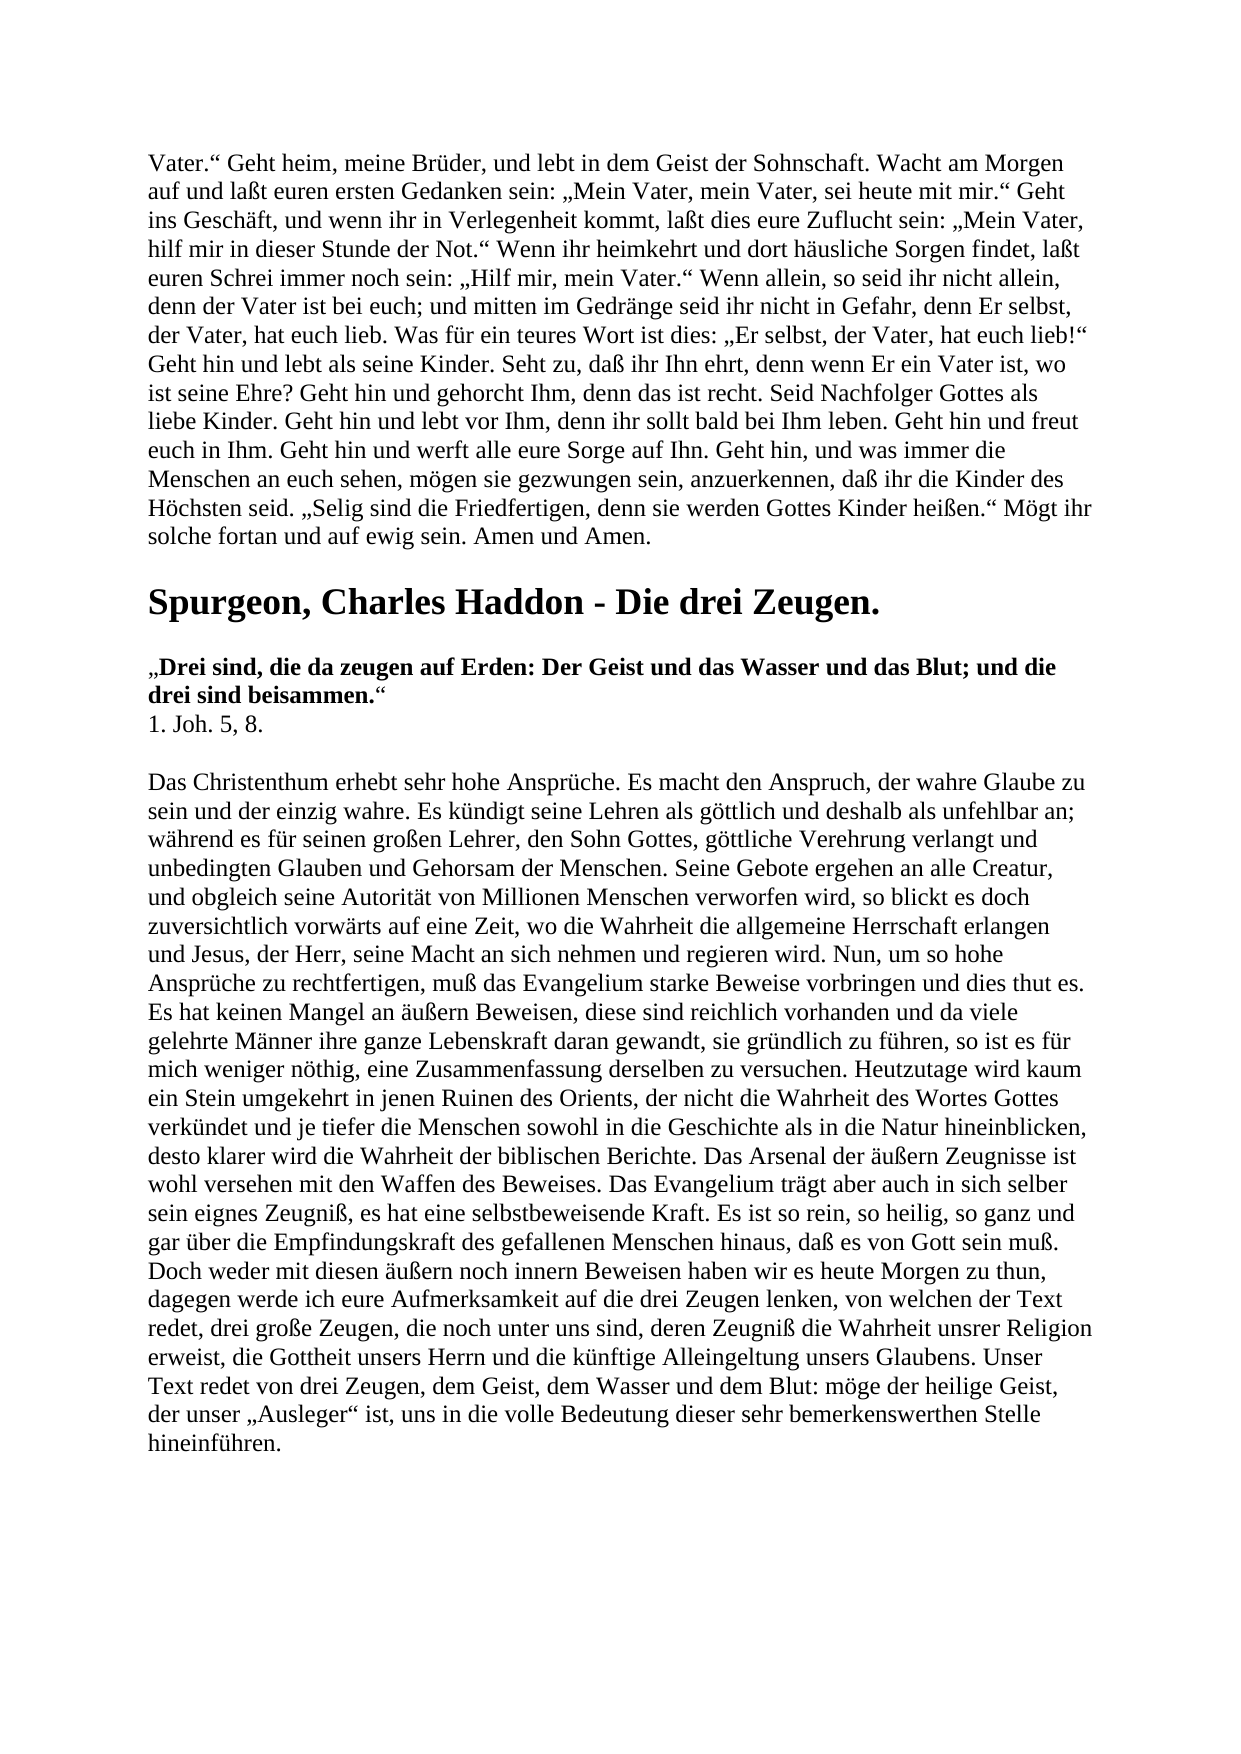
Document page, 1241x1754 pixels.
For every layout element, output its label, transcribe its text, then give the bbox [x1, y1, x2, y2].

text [148, 148, 1093, 550]
subtitle Spurgeon, Charles Haddon - Die drei Zeugen. [148, 579, 1093, 622]
text „Drei sind, die da zeugen auf Erden: Der Geist und das Wasser und das Blut; und die drei sind beisammen.“ 1. Joh. 5, 8. [148, 652, 1093, 738]
text Das Christenthum erhebt sehr hohe Ansprüche. Es macht den Anspruch, der wahre Glaube zu sein und der einzig wahre. Es kündigt seine Lehren als göttlich und deshalb als unfehlbar an; während es für seinen großen Lehrer, den Sohn Gottes, göttliche Verehrung verlangt und unbedingten Glauben und Gehorsam der Menschen. Seine Gebote ergehen an alle Creatur, und obgleich seine Autorität von Millionen Menschen verworfen wird, so blickt es doch zuversichtlich vorwärts auf eine Zeit, wo die Wahrheit die allgemeine Herrschaft erlangen und Jesus, der Herr, seine Macht an sich nehmen und regieren wird. Nun, um so hohe Ansprüche zu rechtfertigen, muß das Evangelium starke Beweise vorbringen und dies thut es. Es hat keinen Mangel an äußern Beweisen, diese sind reichlich vorhanden und da viele gelehrte Männer ihre ganze Lebenskraft daran gewandt, sie gründlich zu führen, so ist es für mich weniger nöthig, eine Zusammenfassung derselben zu versuchen. Heutzutage wird kaum ein Stein umgekehrt in jenen Ruinen des Orients, der nicht die Wahrheit des Wortes Gottes verkündet und je tiefer die Menschen sowohl in die Geschichte als in die Natur hineinblicken, desto klarer wird die Wahrheit der biblischen Berichte. Das Arsenal der äußern Zeugnisse ist wohl versehen mit den Waffen des Beweises. Das Evangelium trägt aber auch in sich selber sein eignes Zeugniß, es hat eine selbstbeweisende Kraft. Es ist so rein, so heilig, so ganz und gar über die Empfindungskraft des gefallenen Menschen hinaus, daß es von Gott sein muß. Doch weder mit diesen äußern noch innern Beweisen haben wir es heute Morgen zu thun, dagegen werde ich eure Aufmerksamkeit auf die drei Zeugen lenken, von welchen der Text redet, drei große Zeugen, die noch unter uns sind, deren Zeugniß die Wahrheit unsrer Religion erweist, die Gottheit unsers Herrn und die künftige Alleingeltung unsers Glaubens. Unser Text redet von drei Zeugen, dem Geist, dem Wasser und dem Blut: möge der heilige Geist, der unser „Ausleger“ ist, uns in die volle Bedeutung dieser sehr bemerkenswerthen Stelle hineinführen. [148, 767, 1093, 1457]
